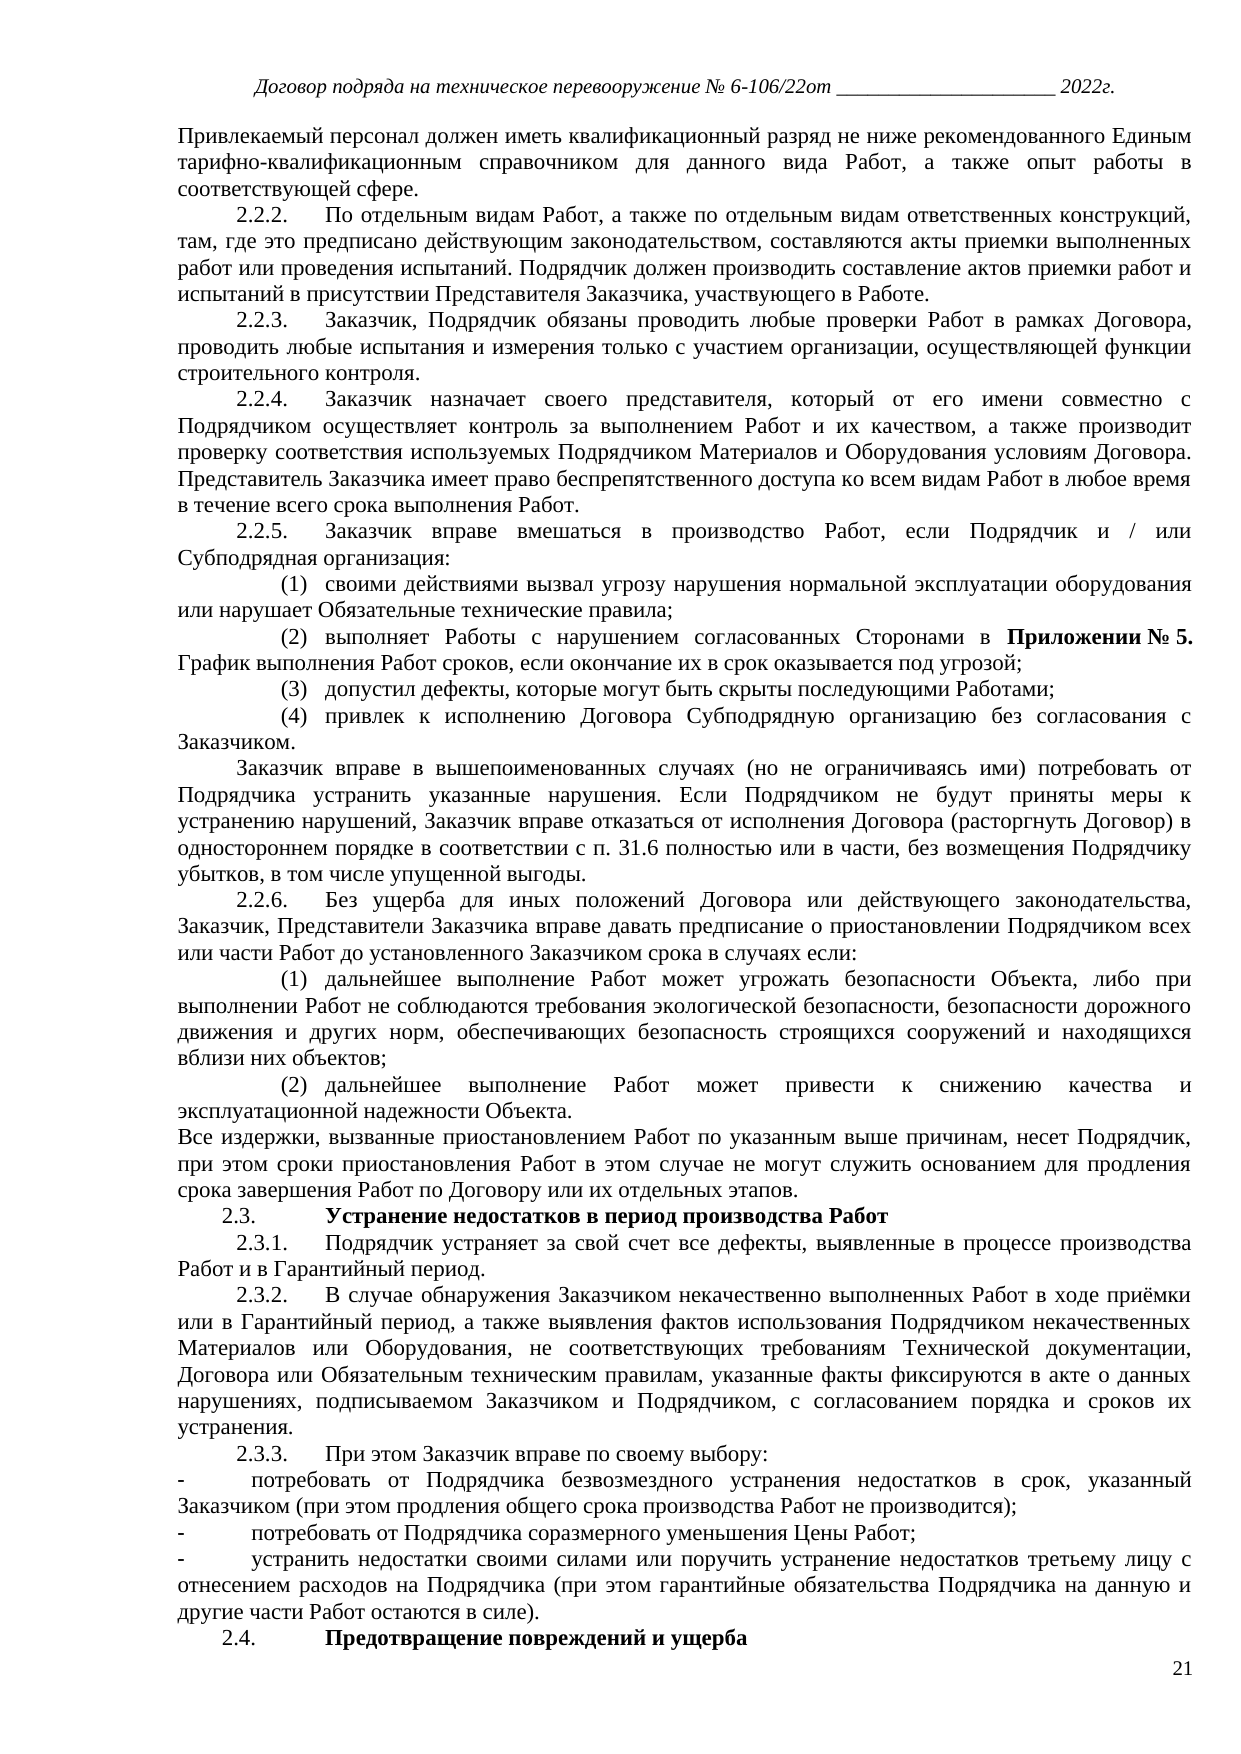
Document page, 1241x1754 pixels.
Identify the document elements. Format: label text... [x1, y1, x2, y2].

list Предотвращение повреждений и ущерба [162, 1624, 1193, 1651]
list выполняет Работы с нарушением согласованных Сторонами в Приложении № 5. График выполнения Работ сроков, если окончание их в срок оказывается под угрозой; [177, 623, 1193, 675]
list При этом Заказчик вправе по своему выбору: [177, 1440, 1193, 1466]
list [177, 122, 1193, 201]
list Заказчик назначает своего представителя, который от его имени совместно с Подрядчиком осуществляет контроль за выполнением Работ и их качеством, а также производит проверку соответствия используемых Подрядчиком Материалов и Оборудования условиям Договора. Представитель Заказчика имеет право беспрепятственного доступа ко всем видам Работ в любое время в течение всего срока выполнения Работ. [177, 386, 1193, 517]
list своими действиями вызвал угрозу нарушения нормальной эксплуатации оборудования или нарушает Обязательные технические правила; [177, 570, 1193, 623]
text Заказчик вправе в вышепоименованных случаях (но не ограничиваясь ими) потребовать от Подрядчика устранить указанные нарушения. Если Подрядчиком не будут приняты меры к устранению нарушений, Заказчик вправе отказаться от исполнения Договора (расторгнуть Договор) в одностороннем порядке в соответствии с п. 31.6 полностью или в части, без возмещения Подрядчику убытков, в том числе упущенной выгоды. [177, 754, 1193, 886]
list Подрядчик устраняет за свой счет все дефекты, выявленные в процессе производства Работ и в Гарантийный период. [177, 1229, 1193, 1282]
list дальнейшее выполнение Работ может угрожать безопасности Объекта, либо при выполнении Работ не соблюдаются требования экологической безопасности, безопасности дорожного движения и других норм, обеспечивающих безопасность строящихся сооружений и находящихся вблизи них объектов; [177, 965, 1193, 1071]
list Заказчик, Подрядчик обязаны проводить любые проверки Работ в рамках Договора, проводить любые испытания и измерения только с участием организации, осуществляющей функции строительного контроля. [177, 306, 1193, 386]
list Устранение недостатков в период производства Работ [162, 1202, 1193, 1229]
list потребовать от Подрядчика соразмерного уменьшения Цены Работ; [177, 1519, 1193, 1545]
list привлек к исполнению Договора Субподрядную организацию без согласования с Заказчиком. [177, 702, 1193, 754]
list В случае обнаружения Заказчиком некачественно выполненных Работ в ходе приёмки или в Гарантийный период, а также выявления фактов использования Подрядчиком некачественных Материалов или Оборудования, не соответствующих требованиям Технической документации, Договора или Обязательным техническим правилам, указанные факты фиксируются в акте о данных нарушениях, подписываемом Заказчиком и Подрядчиком, с согласованием порядка и сроков их устранения. [177, 1282, 1193, 1440]
list устранить недостатки своими силами или поручить устранение недостатков третьему лицу с отнесением расходов на Подрядчика (при этом гарантийные обязательства Подрядчика на данную и другие части Работ остаются в силе). [177, 1545, 1193, 1624]
list дальнейшее выполнение Работ может привести к снижению качества и эксплуатационной надежности Объекта. [177, 1071, 1193, 1123]
list Без ущерба для иных положений Договора или действующего законодательства, Заказчик, Представители Заказчика вправе давать предписание о приостановлении Подрядчиком всех или части Работ до установленного Заказчиком срока в случаях если: [177, 886, 1193, 965]
text Все издержки, вызванные приостановлением Работ по указанным выше причинам, несет Подрядчик, при этом сроки приостановления Работ в этом случае не могут служить основанием для продления срока завершения Работ по Договору или их отдельных этапов. [177, 1123, 1193, 1202]
list Заказчик вправе вмешаться в производство Работ, если Подрядчик и / или Субподрядная организация: [177, 517, 1193, 570]
list допустил дефекты, которые могут быть скрыты последующими Работами; [177, 675, 1193, 702]
list потребовать от Подрядчика безвозмездного устранения недостатков в срок, указанный Заказчиком (при этом продления общего срока производства Работ не производится); [177, 1466, 1193, 1519]
list По отдельным видам Работ, а также по отдельным видам ответственных конструкций, там, где это предписано действующим законодательством, составляются акты приемки выполненных работ или проведения испытаний. Подрядчик должен производить составление актов приемки работ и испытаний в присутствии Представителя Заказчика, участвующего в Работе. [177, 201, 1193, 306]
